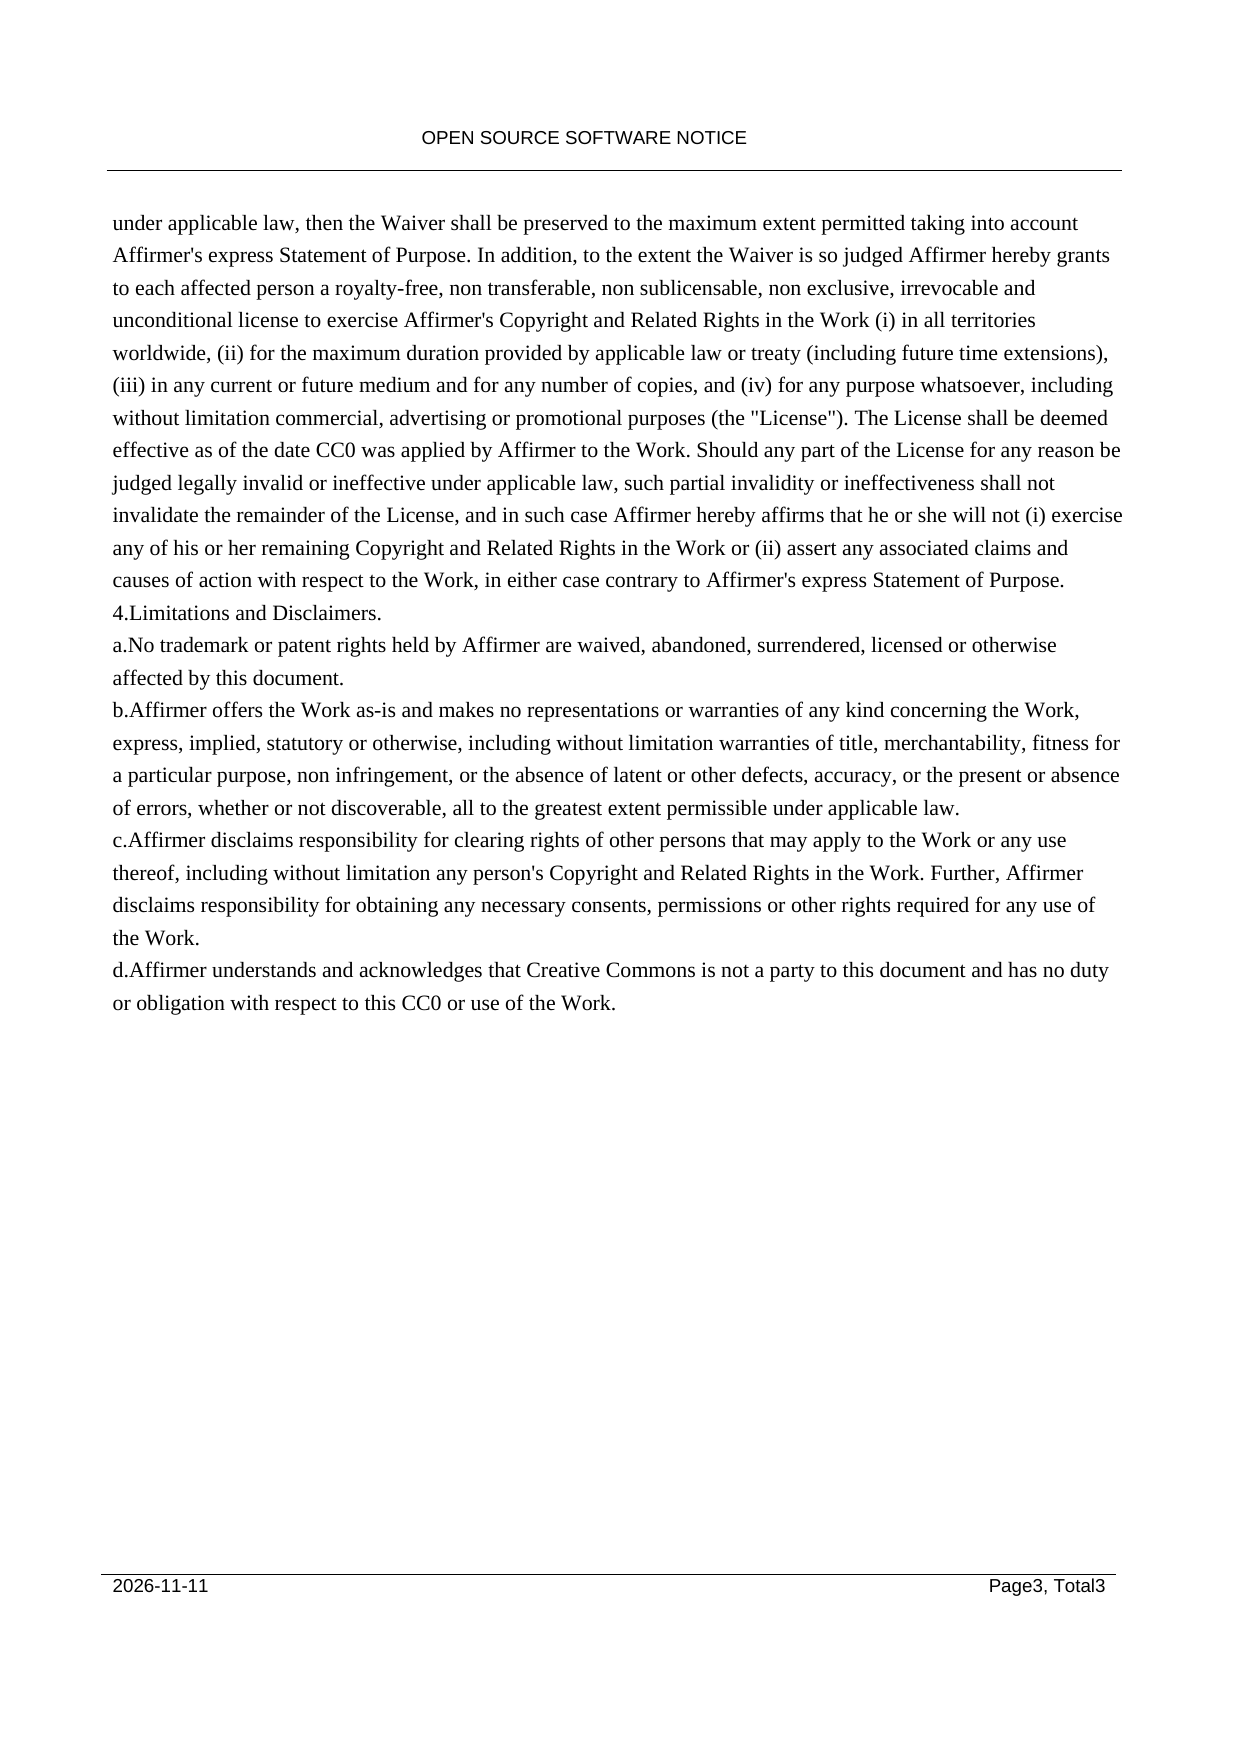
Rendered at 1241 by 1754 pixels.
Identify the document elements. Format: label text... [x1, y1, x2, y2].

text a.No trademark or patent rights held by Affirmer are waived, abandoned, surrendered, licensed or otherwise affected by this document. [112, 629, 1128, 694]
text c.Affirmer disclaims responsibility for clearing rights of other persons that may apply to the Work or any use thereof, including without limitation any person's Copyright and Related Rights in the Work. Further, Affirmer disclaims responsibility for obtaining any necessary consents, permissions or other rights required for any use of the Work. [112, 824, 1128, 954]
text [112, 206, 1128, 596]
text 4.Limitations and Disclaimers. [112, 596, 1128, 629]
text b.Affirmer offers the Work as-is and makes no representations or warranties of any kind concerning the Work, express, implied, statutory or otherwise, including without limitation warranties of title, merchantability, fitness for a particular purpose, non infringement, or the absence of latent or other defects, accuracy, or the present or absence of errors, whether or not discoverable, all to the greatest extent permissible under applicable law. [112, 694, 1128, 824]
text d.Affirmer understands and acknowledges that Creative Commons is not a party to this document and has no duty or obligation with respect to this CC0 or use of the Work. [112, 954, 1128, 1019]
